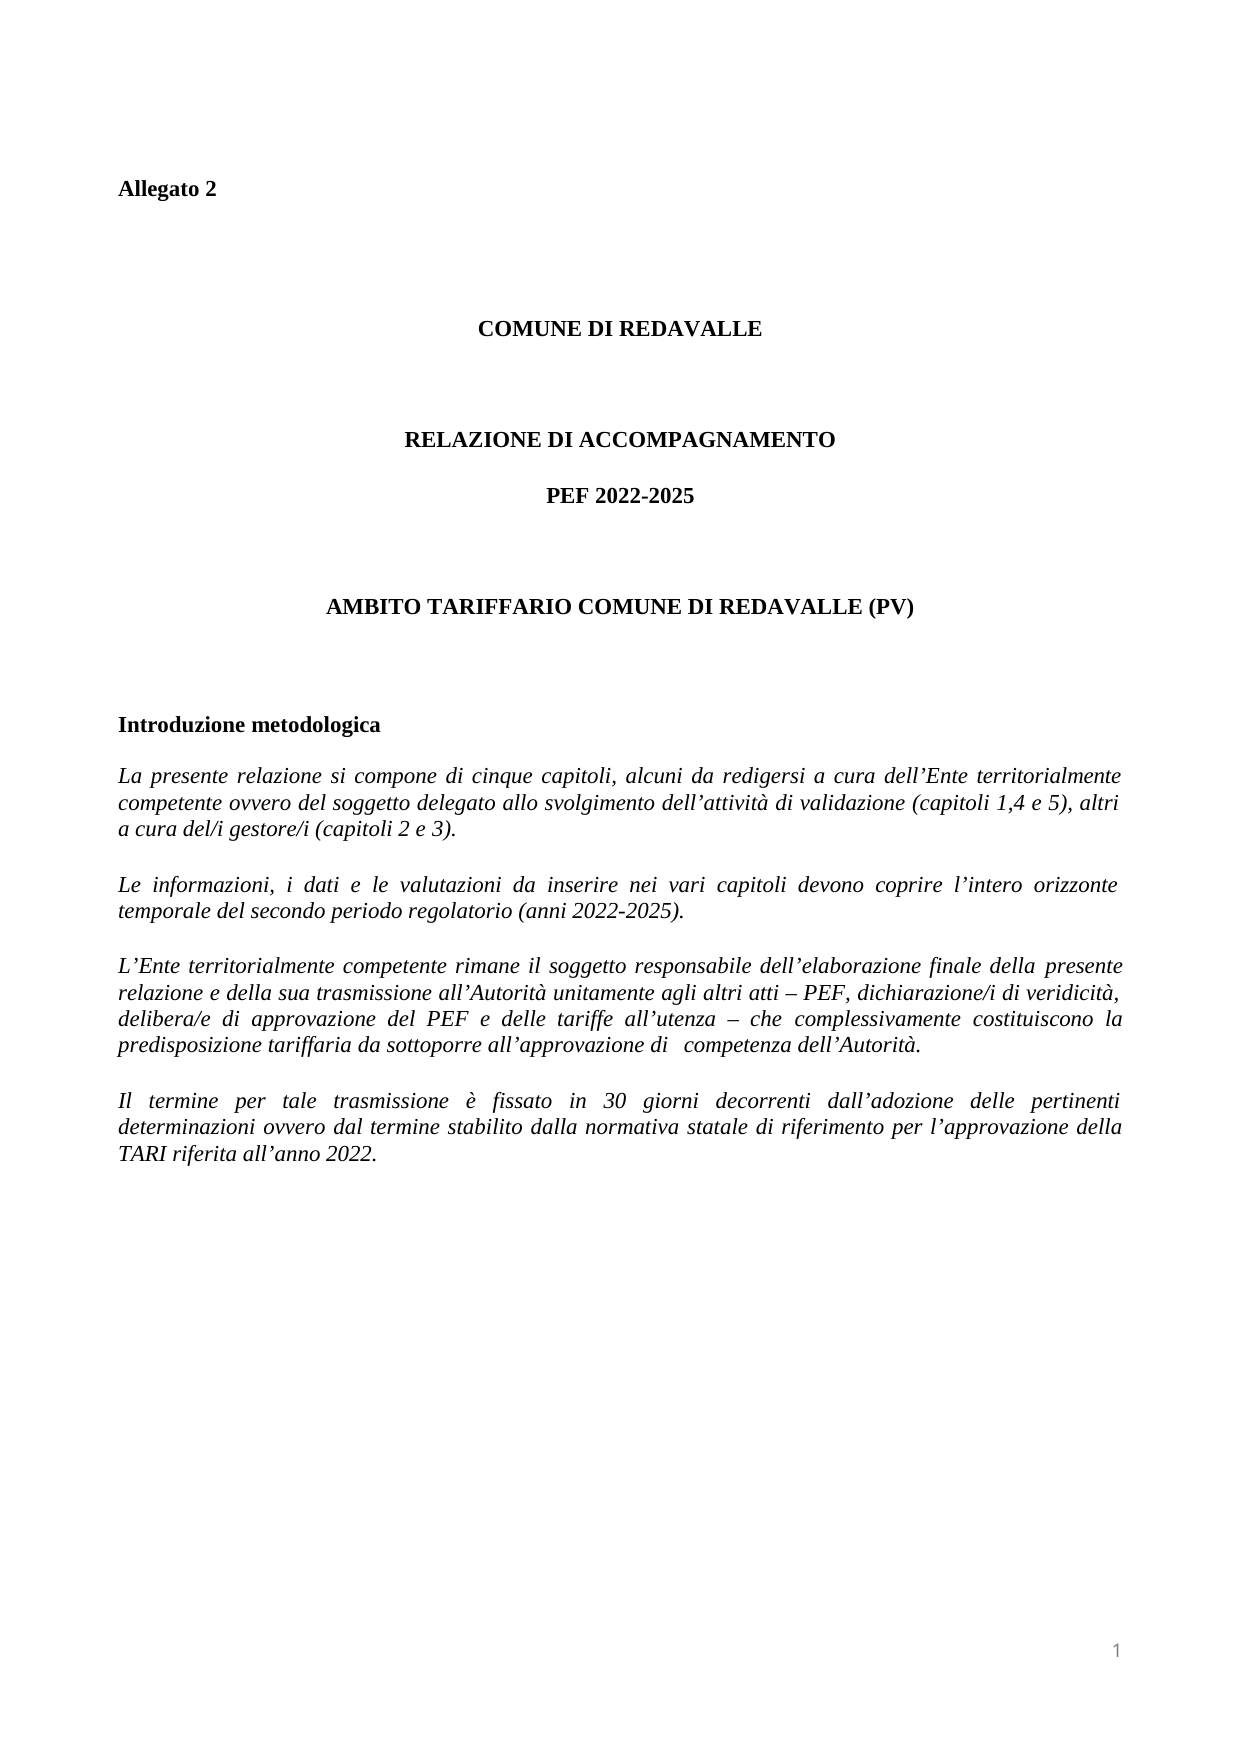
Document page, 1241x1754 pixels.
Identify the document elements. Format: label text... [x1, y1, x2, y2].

text AMBITO TARIFFARIO COMUNE DI REDAVALLE (PV) [118, 593, 1122, 619]
text Introduzione metodologica [118, 711, 1122, 738]
text La presente relazione si compone di cinque capitoli, alcuni da redigersi a cura dell’Ente territorialmente competente ovvero del soggetto delegato allo svolgimento dell’attività di validazione (capitoli 1,4 e 5), altri a cura del/i gestore/i (capitoli 2 e 3). [118, 762, 1122, 841]
text COMUNE DI REDAVALLE [118, 316, 1122, 342]
text L’Ente territorialmente competente rimane il soggetto responsabile dell’elaborazione finale della presente relazione e della sua trasmissione all’Autorità unitamente agli altri atti – PEF, dichiarazione/i di veridicità, delibera/e di approvazione del PEF e delle tariffe all’utenza – che complessivamente costituiscono la predisposizione tariffaria da sottoporre all’approvazione di competenza dell’Autorità. [118, 952, 1123, 1058]
text Le informazioni, i dati e le valutazioni da inserire nei vari capitoli devono coprire l’intero orizzonte temporale del secondo periodo regolatorio (anni 2022-2025). [118, 871, 1122, 923]
text PEF 2022-2025 [118, 482, 1122, 508]
text Allegato 2 [118, 175, 227, 202]
text Il termine per tale trasmissione è fissato in 30 giorni decorrenti dall’adozione delle pertinenti determinazioni ovvero dal termine stabilito dalla normativa statale di riferimento per l’approvazione della TARI riferita all’anno 2022. [118, 1087, 1122, 1166]
text RELAZIONE DI ACCOMPAGNAMENTO [118, 427, 1122, 453]
